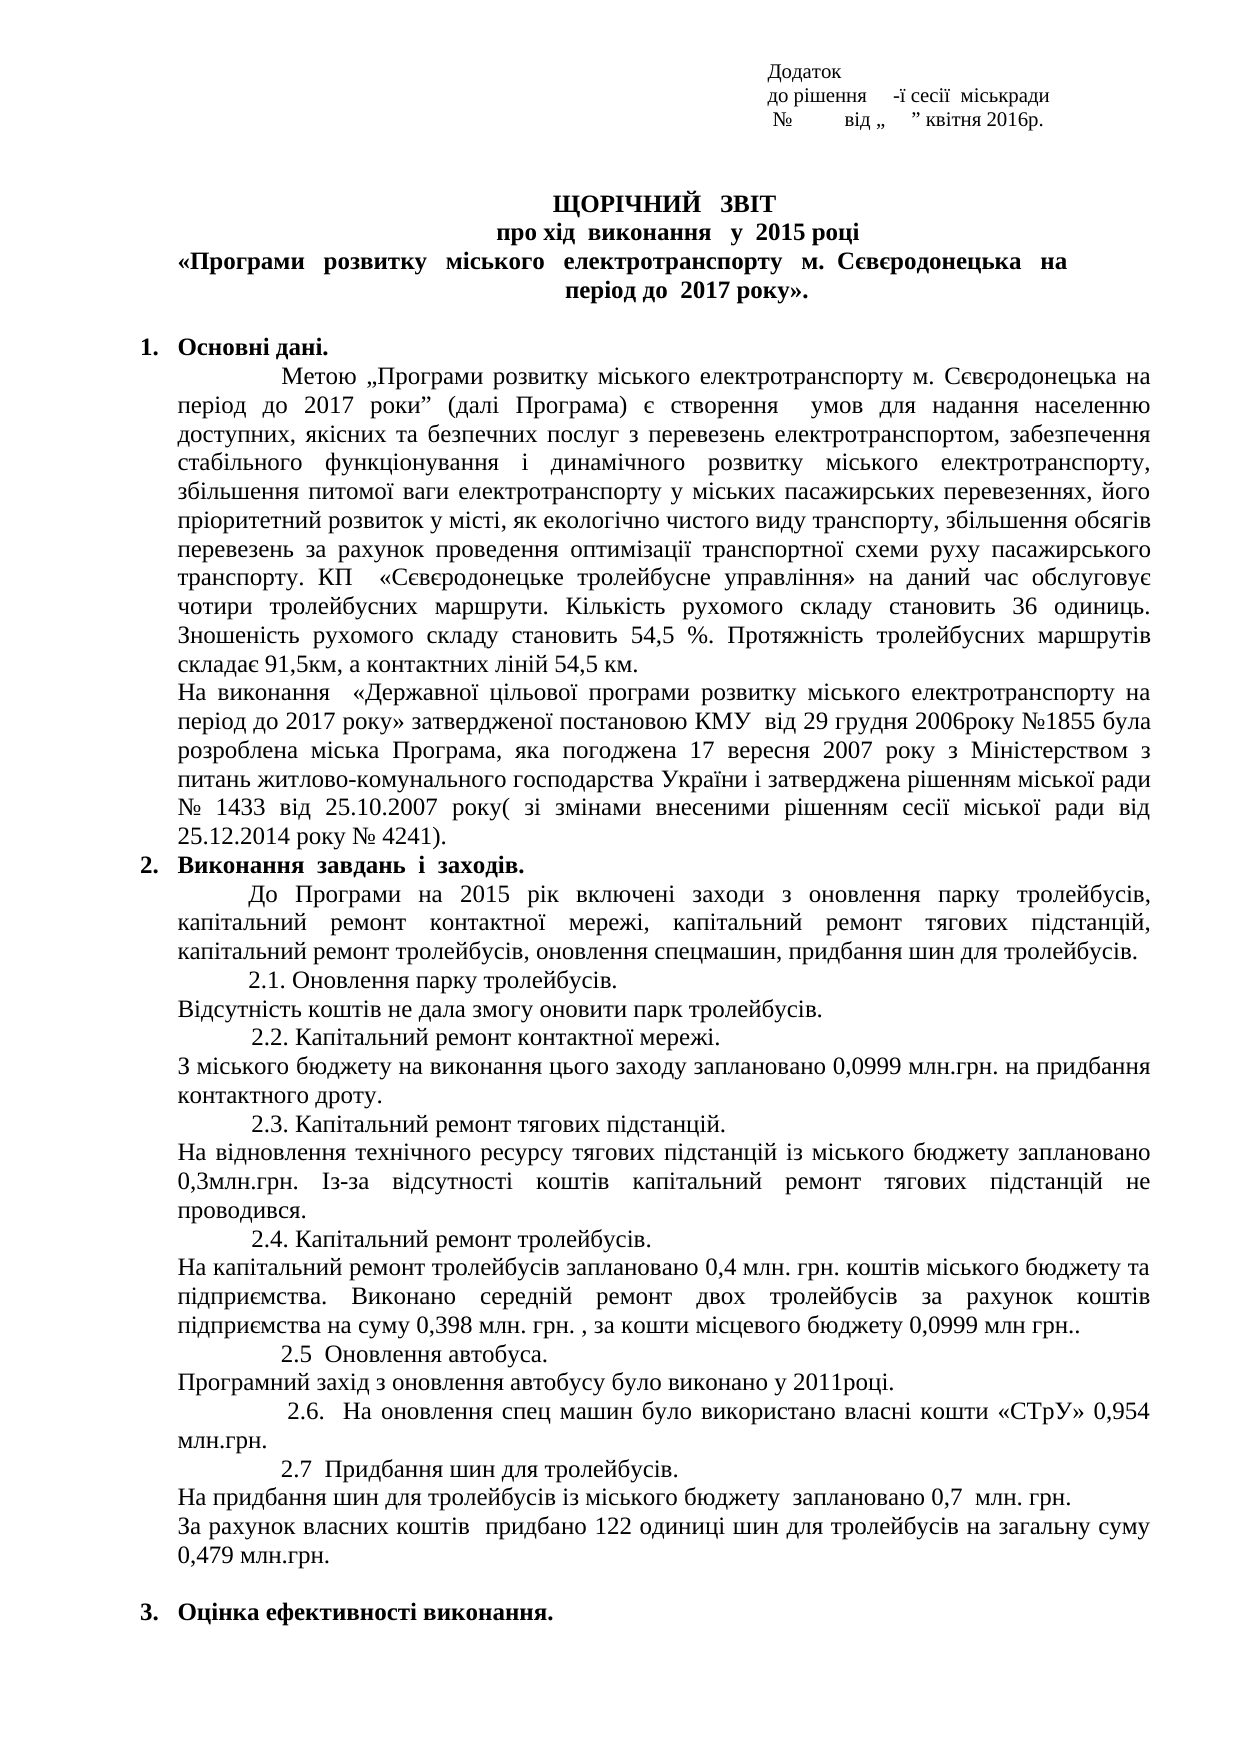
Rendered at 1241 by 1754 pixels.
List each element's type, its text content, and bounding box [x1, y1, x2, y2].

text На відновлення технічного ресурсу тягових підстанцій із міського бюджету заплановано 0,3млн.грн. Із-за відсутності коштів капітальний ремонт тягових підстанцій не проводився. [177, 1137, 1152, 1224]
text На капітальний ремонт тролейбусів заплановано 0,4 млн. грн. коштів міського бюджету та підприємства. Виконано середній ремонт двох тролейбусів за рахунок коштів підприємства на суму 0,398 млн. грн. , за кошти місцевого бюджету 0,0999 млн грн.. [177, 1252, 1152, 1339]
text Відсутність коштів не дала змогу оновити парк тролейбусів. [177, 994, 1152, 1022]
text До Програми на 2015 рік включені заходи з оновлення парку тролейбусів, капітальний ремонт контактної мережі, капітальний ремонт тягових підстанцій, капітальний ремонт тролейбусів, оновлення спецмашин, придбання шин для тролейбусів. [177, 879, 1152, 965]
text На виконання «Державної цільової програми розвитку міського електротранспорту на період до 2017 року» затвердженої постановою КМУ від 29 грудня 2006року №1855 була розроблена міська Програма, яка погоджена 17 вересня 2007 року з Міністерством з питань житлово-комунального господарства України і затверджена рішенням міської ради № 1433 від 25.10.2007 року( зі змінами внесеними рішенням сесії міської ради від 25.12.2014 року № 4241). [177, 677, 1152, 850]
text 2.1. Оновлення парку тролейбусів. [177, 965, 1152, 994]
text За рахунок власних коштів придбано 122 одиниці шин для тролейбусів на загальну суму 0,479 млн.грн. [177, 1511, 1152, 1569]
text Додаток [693, 59, 1152, 83]
text З міського бюджету на виконання цього заходу заплановано 0,0999 млн.грн. на придбання контактного дроту. [177, 1051, 1152, 1109]
text 2.2. Капітальний ремонт контактної мережі. [177, 1022, 1152, 1051]
text 2.3. Капітальний ремонт тягових підстанцій. [177, 1109, 1152, 1137]
text 2.4. Капітальний ремонт тролейбусів. [177, 1224, 1152, 1252]
text Програмний захід з оновлення автобусу було виконано у 2011році. [177, 1367, 1152, 1396]
text до рішення -ї сесії міськради [767, 83, 1152, 107]
text Метою „Програми розвитку міського електротранспорту м. Сєвєродонецька на період до 2017 роки” (далі Програма) є створення умов для надання населенню доступних, якісних та безпечних послуг з перевезень електротранспортом, забезпечення стабільного функціонування і динамічного розвитку міського електротранспорту, збільшення питомої ваги електротранспорту у міських пасажирських перевезеннях, його пріоритетний розвиток у місті, як екологічно чистого виду транспорту, збільшення обсягів перевезень за рахунок проведення оптимізації транспортної схеми руху пасажирського транспорту. КП «Сєвєродонецьке тролейбусне управління» на даний час обслуговує чотири тролейбусних маршрути. Кількість рухомого складу становить 36 одиниць. Зношеність рухомого складу становить 54,5 %. Протяжність тролейбусних маршрутів складає 91,5км, а контактних ліній 54,5 км. [177, 361, 1152, 677]
text № від „ ” квітня 2016р. [693, 107, 1152, 131]
text про хід виконання у 2015 році «Програми розвитку міського електротранспорту м. Сєвєродонецька на [177, 217, 1152, 275]
list Виконання завдань і заходів. [140, 850, 1152, 879]
text 2.5 Оновлення автобуса. [281, 1339, 1152, 1367]
text 2.7 Придбання шин для тролейбусів. [281, 1454, 1152, 1482]
text На придбання шин для тролейбусів із міського бюджету заплановано 0,7 млн. грн. [177, 1482, 1152, 1511]
text період до 2017 року». [177, 275, 1152, 304]
list Оцінка ефективності виконання. [140, 1597, 1152, 1626]
text 2.6. На оновлення спец машин було використано власні кошти «СТрУ» 0,954 млн.грн. [177, 1396, 1152, 1454]
list Основні дані. [140, 332, 1152, 361]
text ЩОРІЧНИЙ ЗВІТ [177, 189, 1152, 217]
